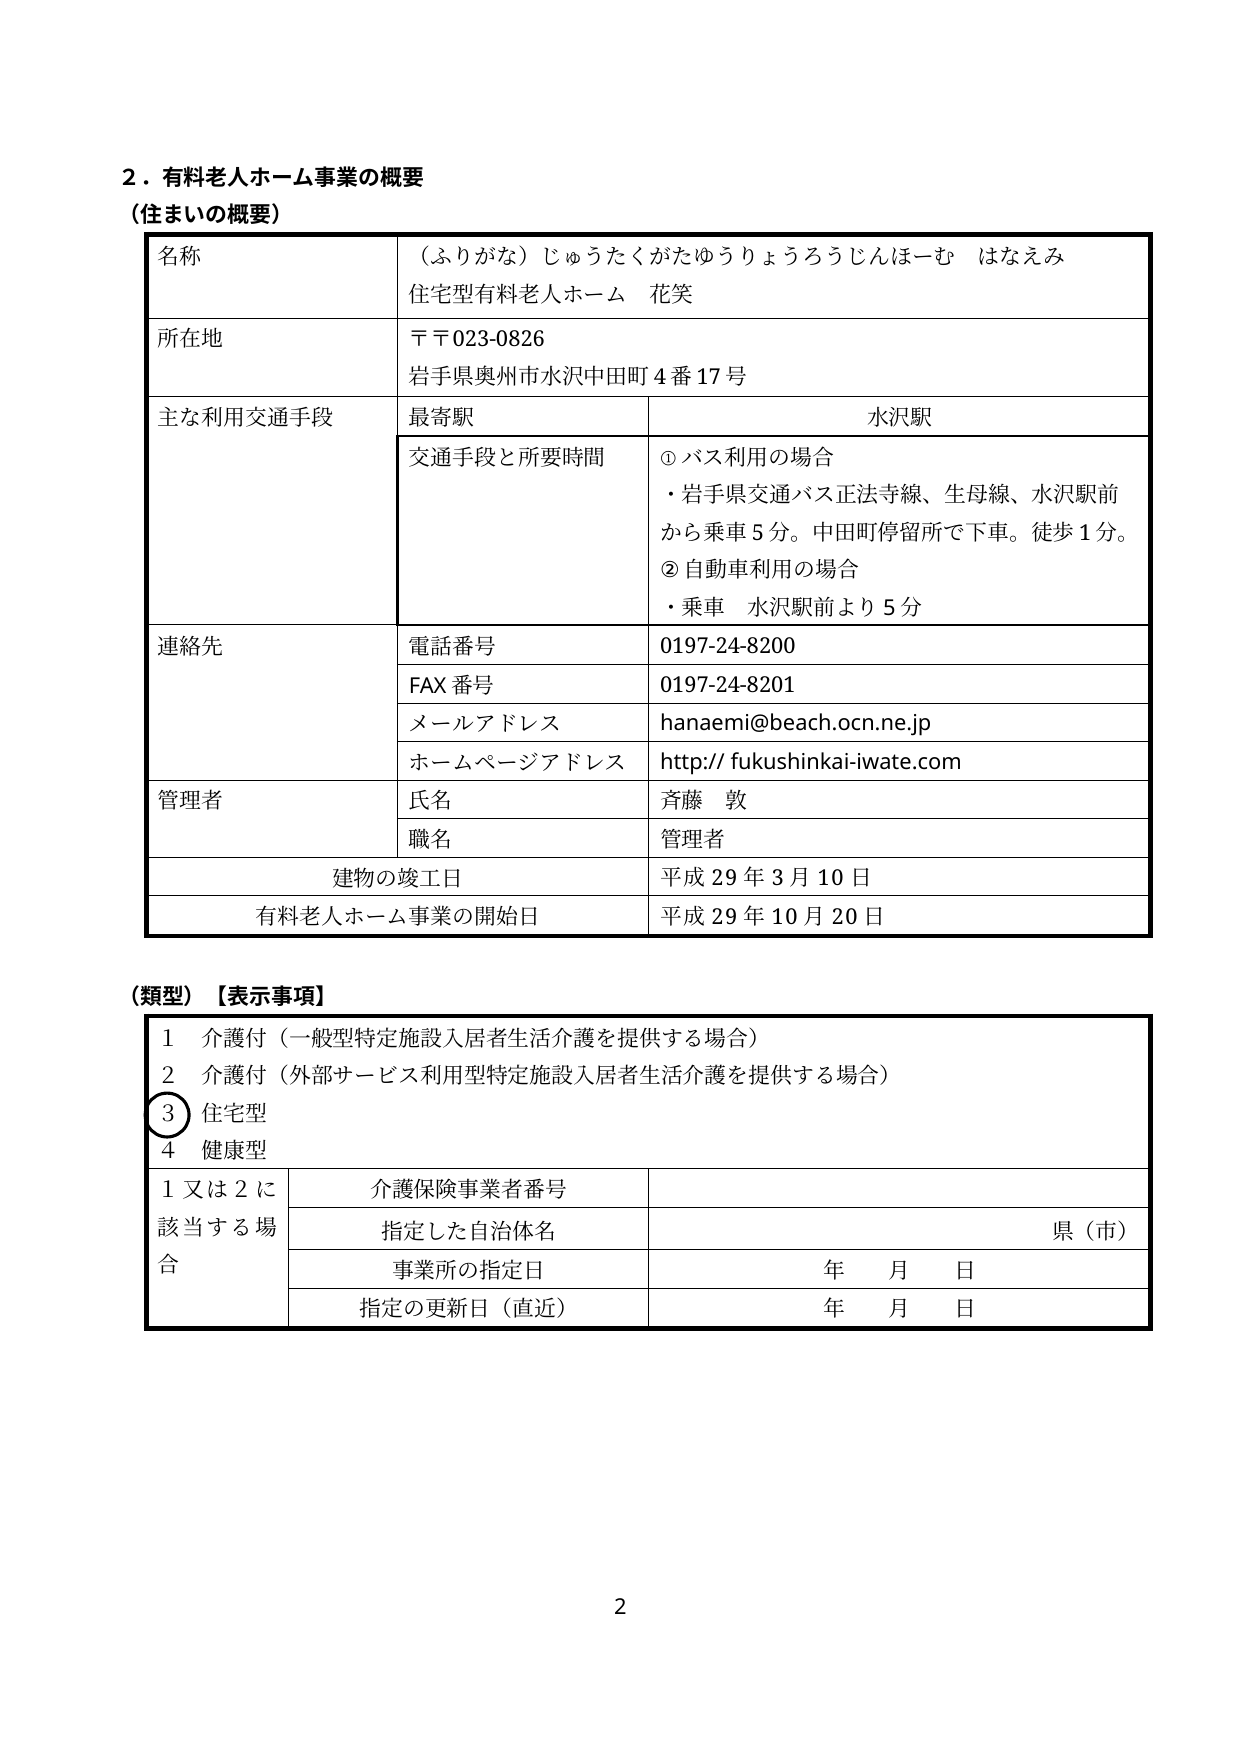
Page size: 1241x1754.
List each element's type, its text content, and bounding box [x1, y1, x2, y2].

table_header 名称 [149, 237, 397, 317]
table_cell 建物の竣工日 [149, 858, 648, 895]
table_cell 最寄駅 [398, 397, 648, 435]
table_cell 指定の更新日（直近） [289, 1289, 648, 1326]
table_cell 年 月 日 [649, 1289, 1148, 1326]
table_cell 0197-24-8201 [649, 665, 1148, 702]
table_cell 年 月 日 [649, 1250, 1148, 1287]
table_cell １又は２に該当する場合 [149, 1169, 288, 1326]
table_cell FAX番号 [398, 665, 648, 702]
table_cell メールアドレス [398, 704, 648, 741]
table_cell 〒〒023-0826 岩手県奥州市水沢中田町4番17号 [398, 319, 1148, 396]
table_cell 所在地 [149, 319, 397, 396]
table_cell 管理者 [649, 819, 1148, 857]
table_cell 電話番号 [398, 626, 648, 664]
table_header １ 介護付（一般型特定施設入居者生活介護を提供する場合） ２ 介護付（外部サービス利用型特定施設入居者生活介護を提供する場合） ３ 住宅型 ４ 健康型 [149, 1018, 1148, 1168]
table_cell hanaemi@beach.ocn.ne.jp [649, 704, 1148, 741]
table_cell 管理者 [149, 781, 397, 857]
table_cell 平成29年3月10日 [649, 858, 1148, 895]
table_cell 県（市） [649, 1208, 1148, 1249]
table_cell ホームページアドレス [398, 742, 648, 779]
table_cell 介護保険事業者番号 [289, 1169, 648, 1207]
table_cell 指定した自治体名 [289, 1208, 648, 1249]
table_cell 連絡先 [149, 625, 397, 779]
text （類型）【表示事項】 [118, 976, 1122, 1013]
table_cell 0197-24-8200 [649, 626, 1148, 664]
table_header （ふりがな）じゅうたくがたゆうりょうろうじんほーむ はなえみ 住宅型有料老人ホーム 花笑 [398, 237, 1148, 317]
table_cell 平成29年10月20日 [649, 896, 1148, 934]
table_cell 職名 [398, 819, 648, 857]
table_cell 事業所の指定日 [289, 1250, 648, 1287]
text ２．有料老人ホーム事業の概要 [118, 157, 1122, 194]
table_cell 水沢駅 [649, 397, 1148, 435]
table_cell 斉藤 敦 [649, 781, 1148, 818]
table_cell 主な利用交通手段 [149, 397, 397, 624]
text （住まいの概要） [118, 194, 1122, 232]
table_cell 有料老人ホーム事業の開始日 [149, 896, 648, 934]
table_cell http:// fukushinkai-iwate.com [649, 742, 1148, 779]
table_cell [649, 1169, 1148, 1207]
table_cell 氏名 [398, 781, 648, 818]
table_cell 交通手段と所要時間 [399, 437, 648, 624]
table_cell ①バス利用の場合 ・岩手県交通バス正法寺線、生母線、水沢駅前から乗車5分。中田町停留所で下車。徒歩1分。 ②自動車利用の場合 ・乗車 水沢駅前より5分 [649, 437, 1148, 624]
